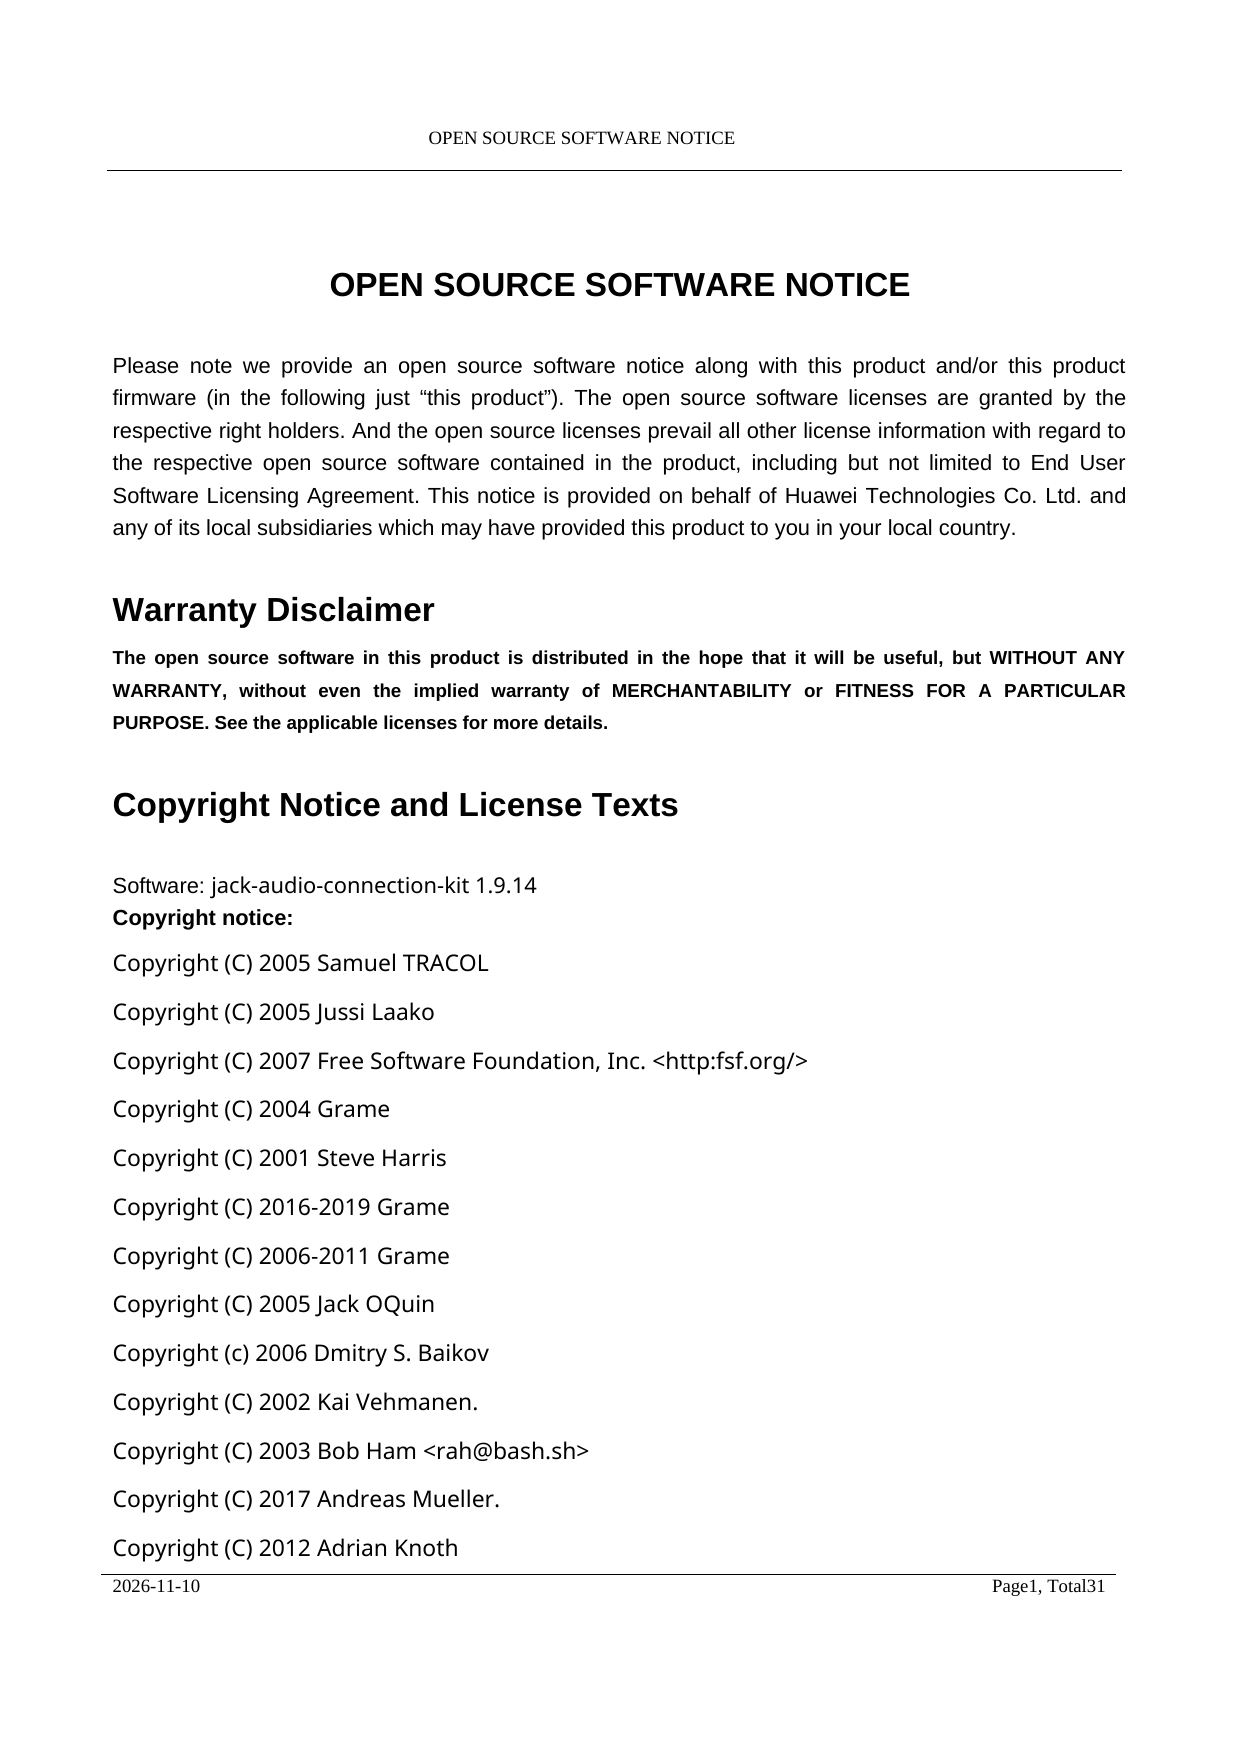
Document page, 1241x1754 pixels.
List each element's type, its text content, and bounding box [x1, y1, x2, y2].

text Copyright notice: [112, 901, 1128, 934]
text Warranty Disclaimer [112, 576, 1128, 641]
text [112, 947, 1128, 1564]
text Please note we provide an open source software notice along with this product and/or this product firmware (in the following just “this product”). The open source software licenses are granted by the respective right holders. And the open source licenses prevail all other license information with regard to the respective open source software contained in the product, including but not limited to End User Software Licensing Agreement. This notice is provided on behalf of Huawei Technologies Co. Ltd. and any of its local subsidiaries which may have provided this product to you in your local country. [112, 349, 1128, 544]
text The open source software in this product is distributed in the hope that it will be useful, but WITHOUT ANY WARRANTY, without even the implied warranty of MERCHANTABILITY or FITNESS FOR A PARTICULAR PURPOSE. See the applicable licenses for more details. [112, 641, 1128, 739]
text Software: jack-audio-connection-kit 1.9.14 [112, 869, 1128, 901]
text OPEN SOURCE SOFTWARE NOTICE [112, 251, 1128, 316]
text Copyright Notice and License Texts [112, 771, 1128, 836]
